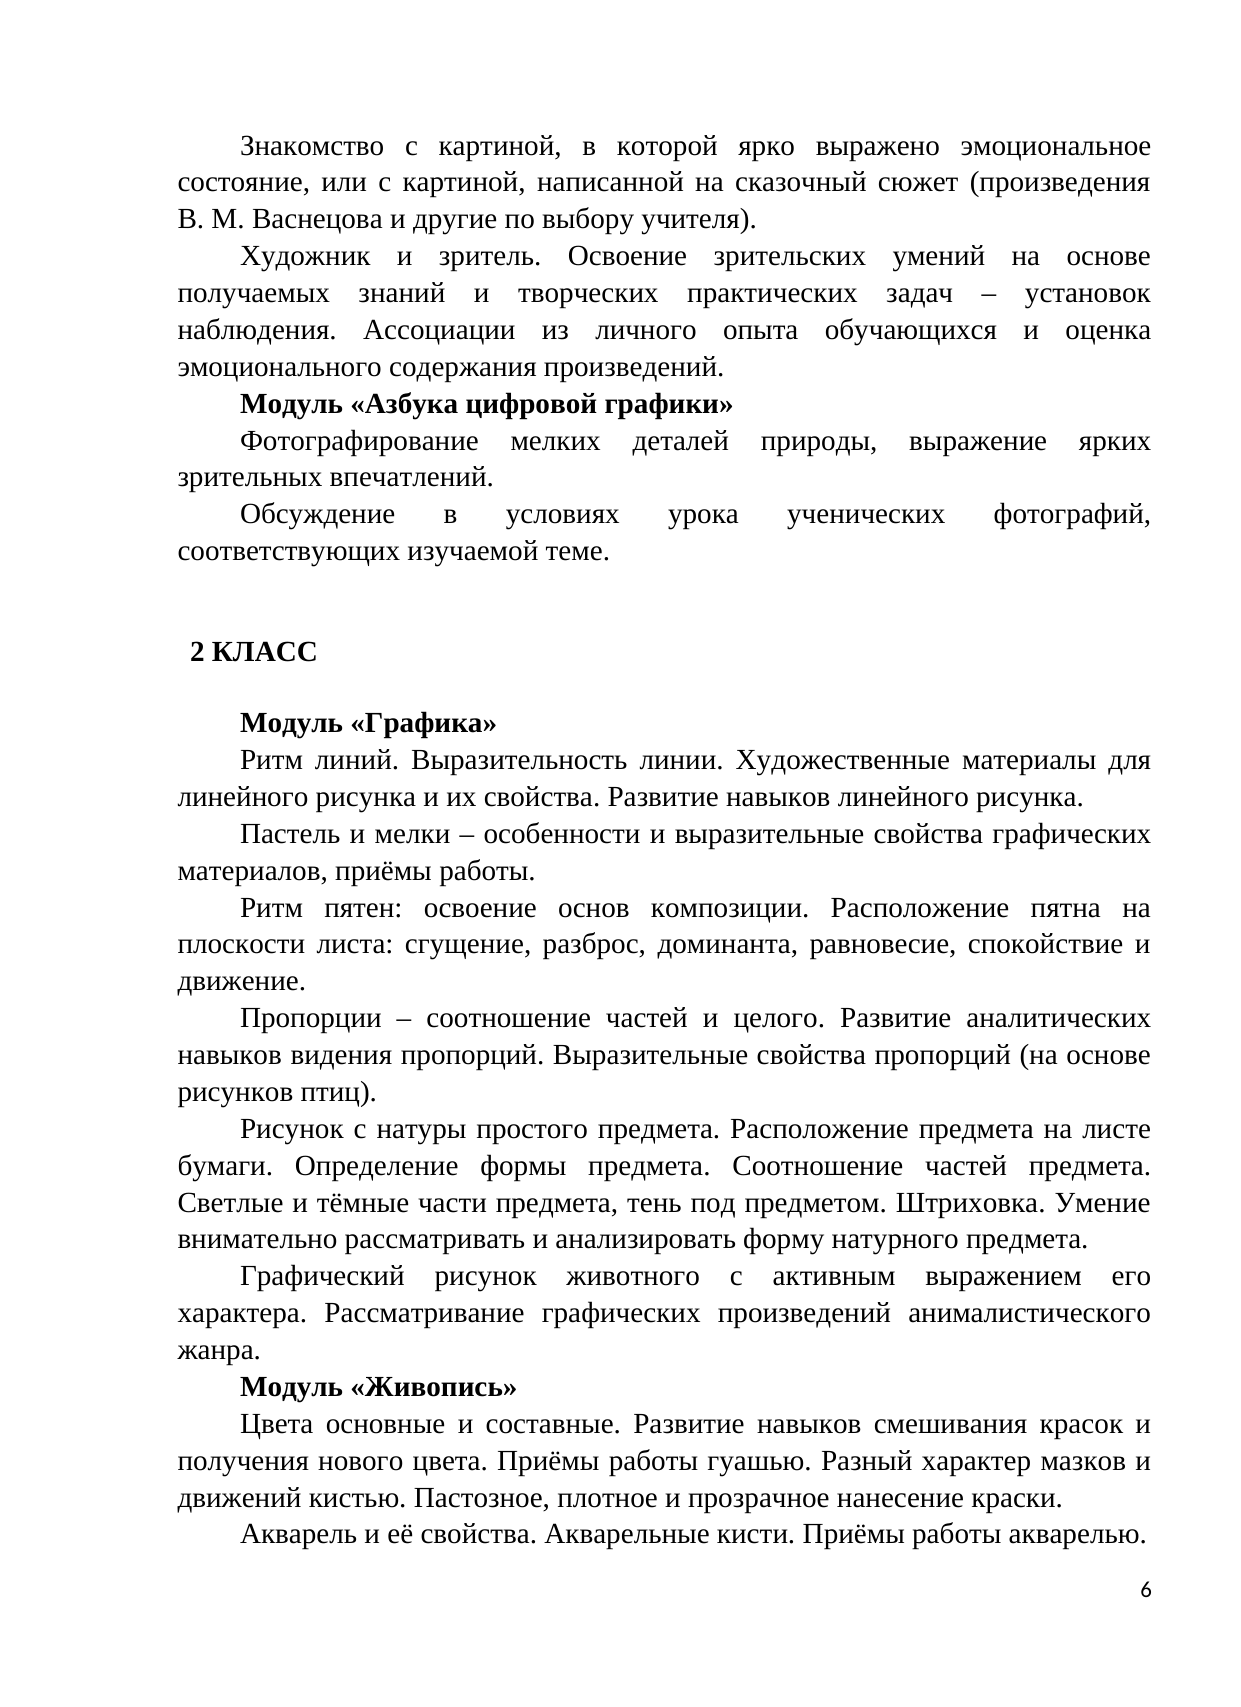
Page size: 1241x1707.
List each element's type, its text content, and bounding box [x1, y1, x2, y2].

text Фотографирование мелких деталей природы, выражение ярких зрительных впечатлений. [177, 423, 1152, 493]
text Акварель и её свойства. Акварельные кисти. Приёмы работы акварелью. [177, 1517, 1152, 1550]
text Рисунок с натуры простого предмета. Расположение предмета на листе бумаги. Определение формы предмета. Соотношение частей предмета. Светлые и тёмные части предмета, тень под предметом. Штриховка. Умение внимательно рассматривать и анализировать форму натурного предмета. [177, 1111, 1152, 1255]
text Графический рисунок животного с активным выражением его характера. Рассматривание графических произведений анималистического жанра. [177, 1258, 1152, 1366]
text Знакомство с картиной, в которой ярко выражено эмоциональное состояние, или с картиной, написанной на сказочный сюжет (произведения В. М. Васнецова и другие по выбору учителя). [177, 128, 1152, 235]
text Пастель и мелки – особенности и выразительные свойства графических материалов, приёмы работы. [177, 816, 1152, 886]
text 2 КЛАСС [190, 634, 1152, 668]
text Модуль «Графика» [177, 705, 1152, 739]
text Модуль «Азбука цифровой графики» [177, 386, 1152, 419]
text Ритм пятен: освоение основ композиции. Расположение пятна на плоскости листа: сгущение, разброс, доминанта, равновесие, спокойствие и движение. [177, 890, 1152, 997]
text Ритм линий. Выразительность линии. Художественные материалы для линейного рисунка и их свойства. Развитие навыков линейного рисунка. [177, 742, 1152, 813]
text Цвета основные и составные. Развитие навыков смешивания красок и получения нового цвета. Приёмы работы гуашью. Разный характер мазков и движений кистью. Пастозное, плотное и прозрачное нанесение краски. [177, 1406, 1152, 1513]
text Модуль «Живопись» [177, 1369, 1152, 1403]
text Обсуждение в условиях урока ученических фотографий, соответствующих изучаемой теме. [177, 496, 1152, 567]
text Пропорции – соотношение частей и целого. Развитие аналитических навыков видения пропорций. Выразительные свойства пропорций (на основе рисунков птиц). [177, 1000, 1152, 1108]
text Художник и зритель. Освоение зрительских умений на основе получаемых знаний и творческих практических задач – установок наблюдения. Ассоциации из личного опыта обучающихся и оценка эмоционального содержания произведений. [177, 238, 1152, 382]
